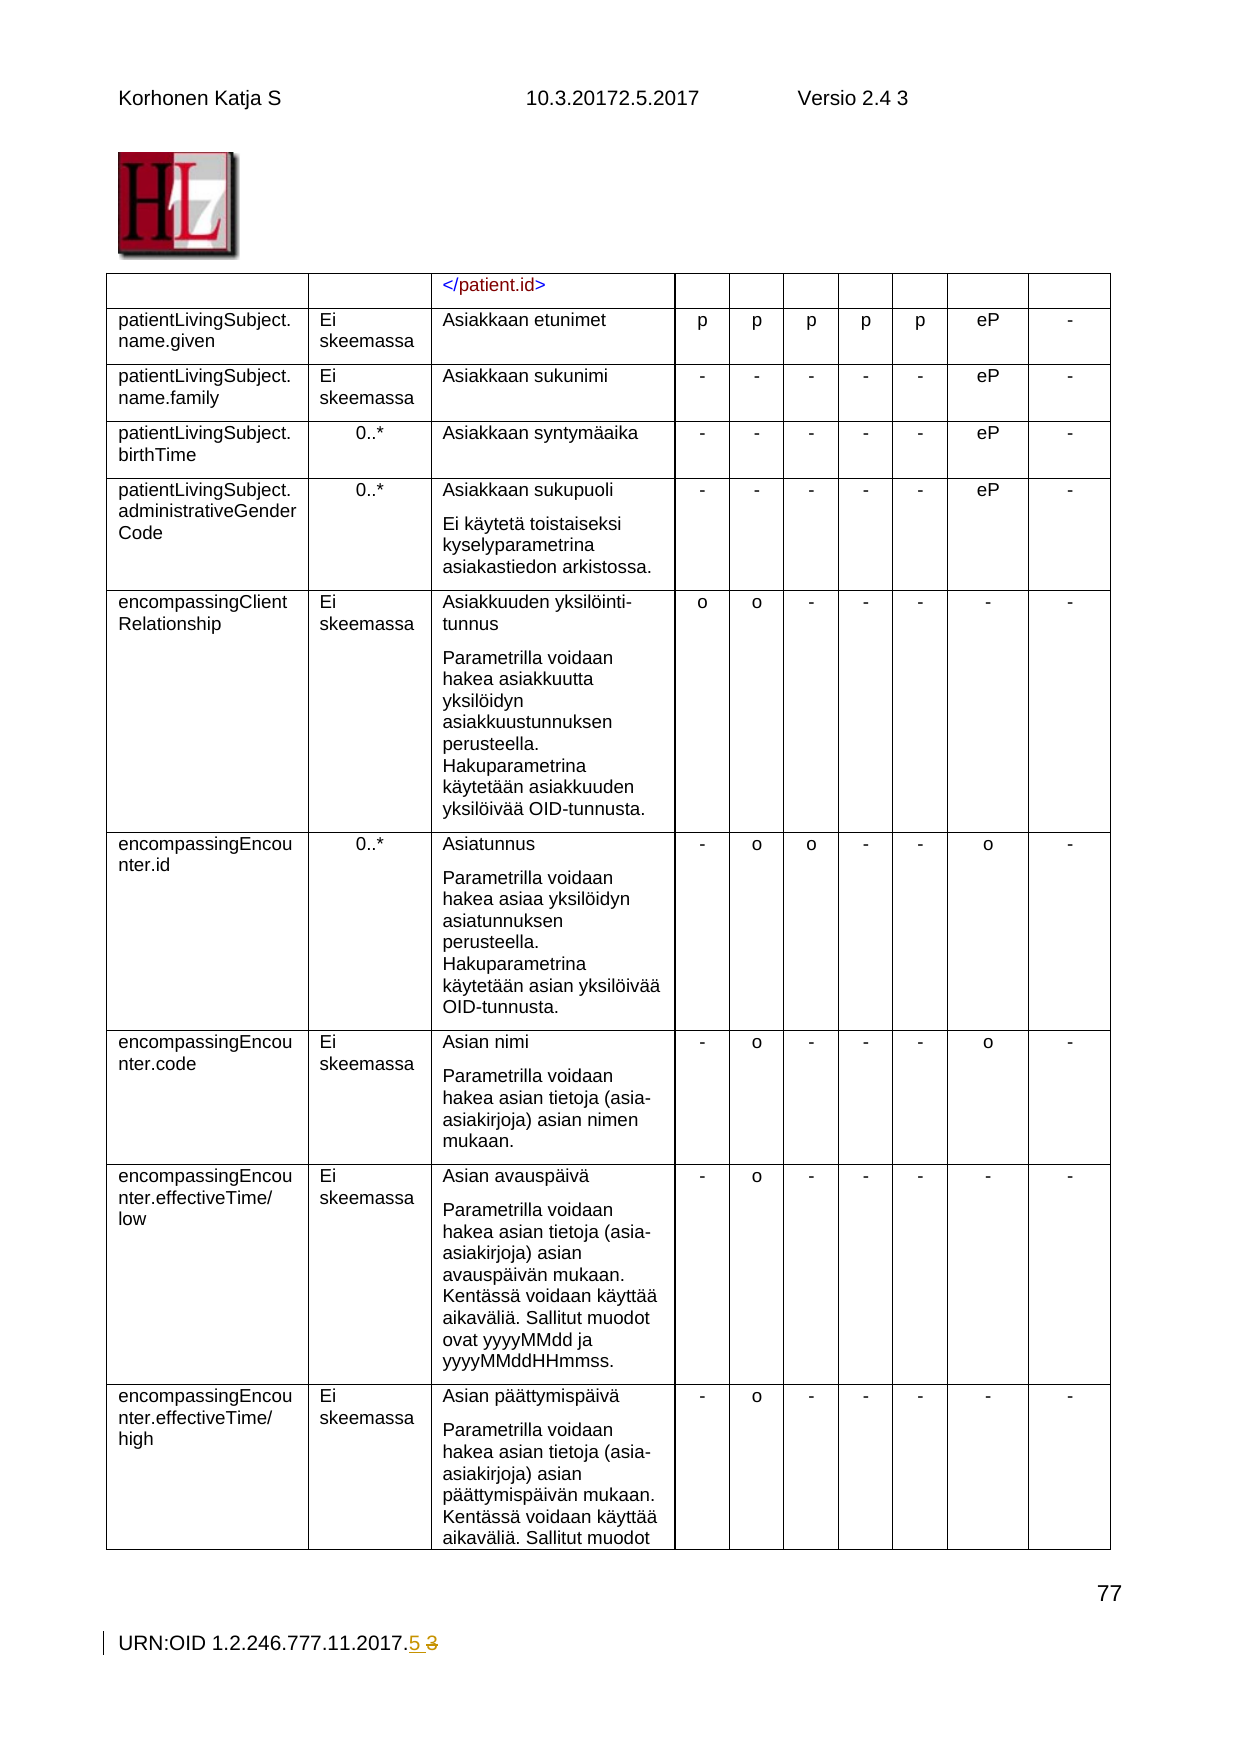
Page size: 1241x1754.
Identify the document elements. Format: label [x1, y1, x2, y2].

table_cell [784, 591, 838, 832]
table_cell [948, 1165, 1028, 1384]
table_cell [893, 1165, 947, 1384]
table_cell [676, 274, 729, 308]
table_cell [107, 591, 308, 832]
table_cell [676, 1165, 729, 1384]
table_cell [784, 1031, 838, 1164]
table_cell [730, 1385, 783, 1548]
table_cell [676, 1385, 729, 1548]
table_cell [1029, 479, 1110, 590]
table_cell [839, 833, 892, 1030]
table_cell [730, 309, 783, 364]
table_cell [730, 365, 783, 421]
picture [118, 152, 241, 260]
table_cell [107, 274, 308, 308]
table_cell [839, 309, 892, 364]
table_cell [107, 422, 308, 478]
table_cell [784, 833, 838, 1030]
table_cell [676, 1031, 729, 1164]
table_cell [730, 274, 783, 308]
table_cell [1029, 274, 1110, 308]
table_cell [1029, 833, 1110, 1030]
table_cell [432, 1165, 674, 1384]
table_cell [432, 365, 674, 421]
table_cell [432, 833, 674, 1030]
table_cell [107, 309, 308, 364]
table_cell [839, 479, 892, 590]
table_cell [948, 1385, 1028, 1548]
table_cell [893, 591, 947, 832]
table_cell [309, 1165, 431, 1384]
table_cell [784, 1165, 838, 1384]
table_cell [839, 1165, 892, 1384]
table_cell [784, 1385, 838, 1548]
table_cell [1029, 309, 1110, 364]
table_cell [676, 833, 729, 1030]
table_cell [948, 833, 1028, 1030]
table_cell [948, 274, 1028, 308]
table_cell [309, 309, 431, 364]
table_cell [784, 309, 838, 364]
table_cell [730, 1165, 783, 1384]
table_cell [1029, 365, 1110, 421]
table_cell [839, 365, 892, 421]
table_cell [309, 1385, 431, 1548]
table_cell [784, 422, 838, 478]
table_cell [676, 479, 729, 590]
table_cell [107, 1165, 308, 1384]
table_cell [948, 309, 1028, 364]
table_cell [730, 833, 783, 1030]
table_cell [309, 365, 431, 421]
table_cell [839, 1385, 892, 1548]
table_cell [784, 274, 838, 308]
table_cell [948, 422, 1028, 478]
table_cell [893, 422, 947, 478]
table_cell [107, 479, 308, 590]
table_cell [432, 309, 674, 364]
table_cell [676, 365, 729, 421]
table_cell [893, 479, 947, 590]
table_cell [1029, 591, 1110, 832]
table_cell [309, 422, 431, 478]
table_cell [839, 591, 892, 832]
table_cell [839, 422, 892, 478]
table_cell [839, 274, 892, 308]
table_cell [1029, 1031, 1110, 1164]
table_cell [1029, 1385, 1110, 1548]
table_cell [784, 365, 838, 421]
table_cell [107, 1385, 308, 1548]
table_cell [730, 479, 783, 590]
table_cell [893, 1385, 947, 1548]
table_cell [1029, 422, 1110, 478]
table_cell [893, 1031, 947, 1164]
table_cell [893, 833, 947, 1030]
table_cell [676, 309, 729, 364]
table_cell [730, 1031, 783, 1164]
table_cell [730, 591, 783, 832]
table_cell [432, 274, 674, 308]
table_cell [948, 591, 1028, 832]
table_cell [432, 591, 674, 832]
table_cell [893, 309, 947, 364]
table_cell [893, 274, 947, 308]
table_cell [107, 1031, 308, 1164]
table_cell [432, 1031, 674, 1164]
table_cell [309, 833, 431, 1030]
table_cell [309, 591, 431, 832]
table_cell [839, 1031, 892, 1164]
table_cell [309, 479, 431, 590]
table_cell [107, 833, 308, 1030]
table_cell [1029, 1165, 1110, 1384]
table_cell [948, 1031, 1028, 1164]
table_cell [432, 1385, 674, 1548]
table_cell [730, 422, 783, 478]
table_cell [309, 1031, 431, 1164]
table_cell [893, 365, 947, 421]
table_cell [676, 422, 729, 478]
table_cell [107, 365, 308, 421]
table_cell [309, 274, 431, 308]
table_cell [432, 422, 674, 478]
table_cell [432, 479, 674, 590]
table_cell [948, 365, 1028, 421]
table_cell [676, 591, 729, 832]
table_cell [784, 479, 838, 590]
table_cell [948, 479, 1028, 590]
